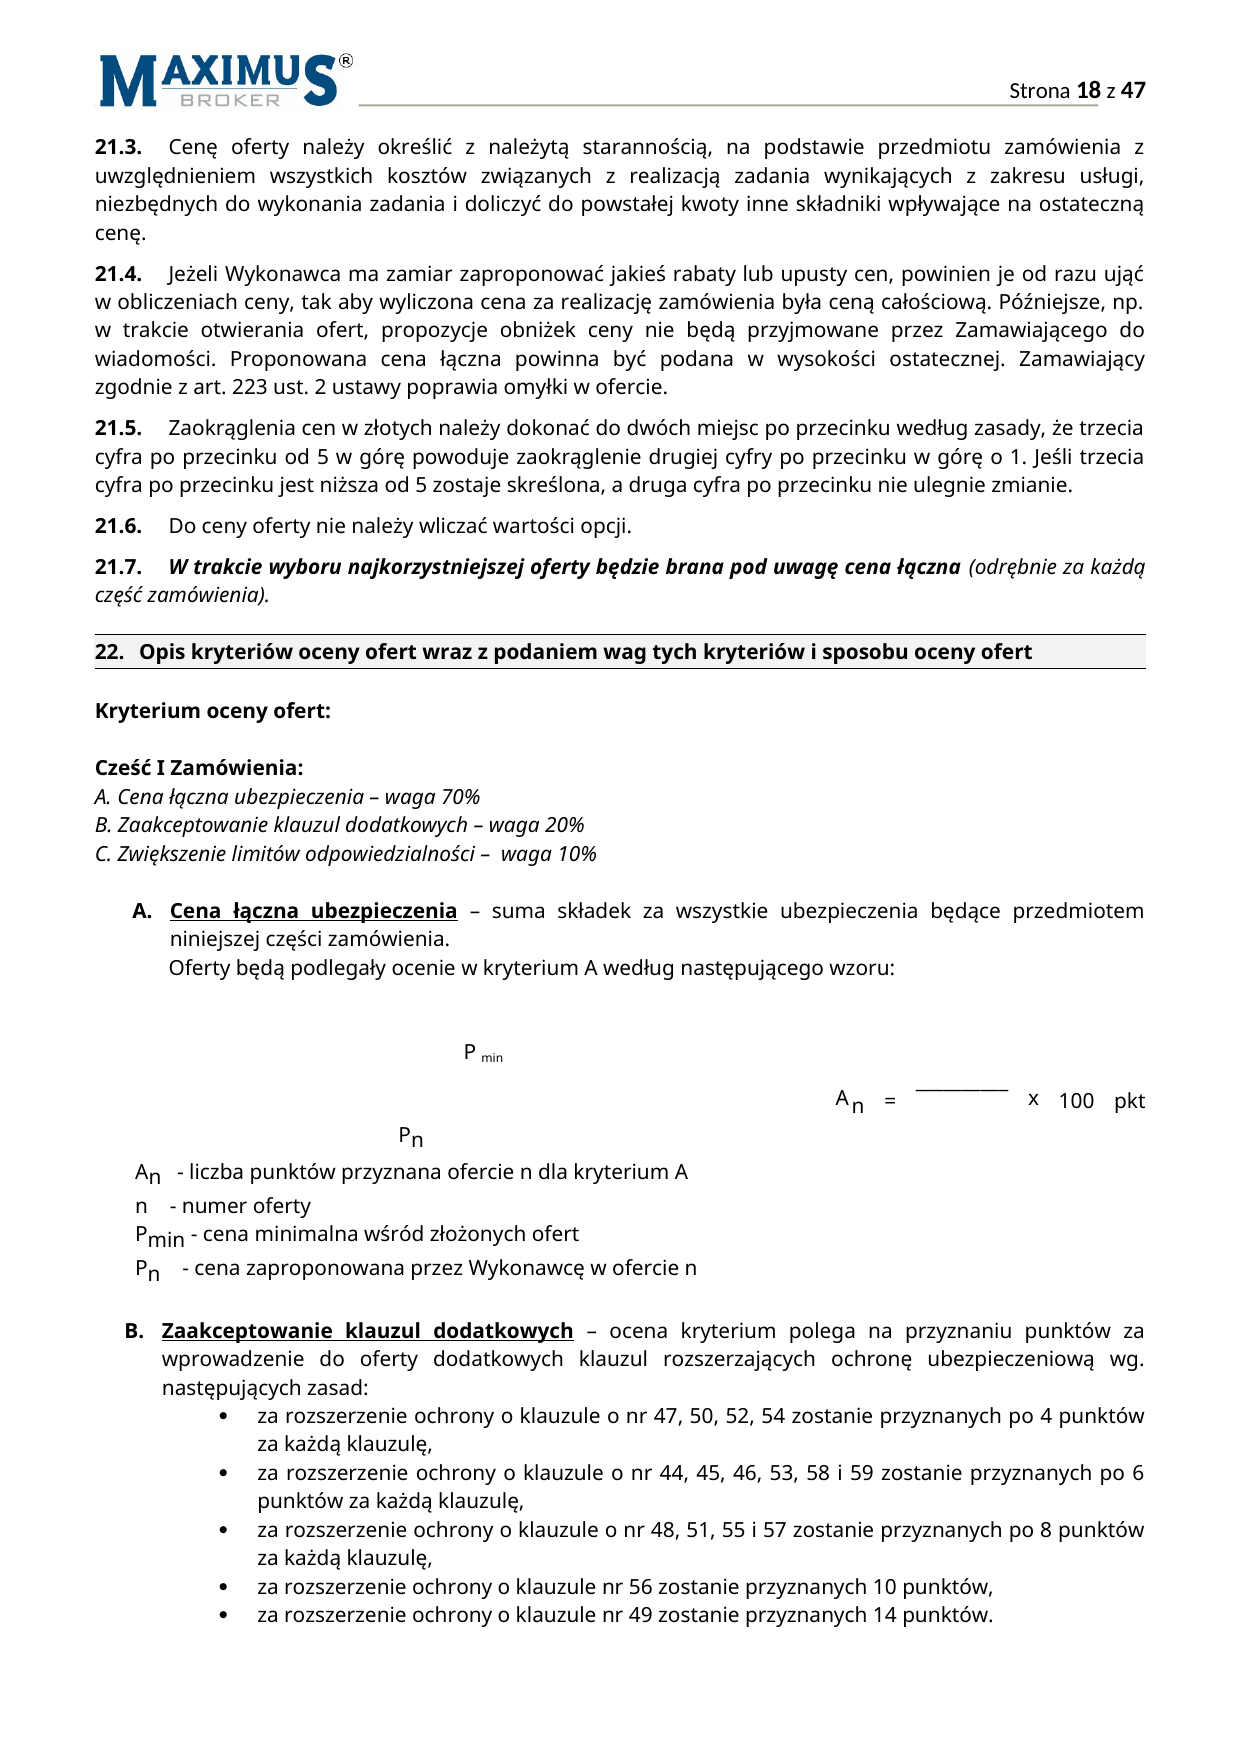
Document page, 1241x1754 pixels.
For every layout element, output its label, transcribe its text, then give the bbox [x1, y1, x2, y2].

list Do ceny oferty nie należy wliczać wartości opcji. [94, 511, 1146, 539]
text An = __________ x 100 pkt Pn [127, 1066, 1146, 1157]
list za rozszerzenie ochrony o klauzule o nr 47, 50, 52, 54 zostanie przyznanych po 4 punktów za każdą klauzulę, [219, 1401, 1146, 1458]
text B. Zaakceptowanie klauzul dodatkowych – waga 20% [94, 810, 1146, 839]
text Kryterium oceny ofert: [94, 697, 1146, 725]
list za rozszerzenie ochrony o klauzule o nr 44, 45, 46, 53, 58 i 59 zostanie przyznanych po 6 punktów za każdą klauzulę, [219, 1458, 1146, 1515]
list za rozszerzenie ochrony o klauzule nr 56 zostanie przyznanych 10 punktów, [219, 1572, 1146, 1600]
text An - liczba punktów przyznana ofercie n dla kryterium A [124, 1157, 1146, 1191]
text P min [389, 1037, 1146, 1066]
list Zaokrąglenia cen w złotych należy dokonać do dwóch miejsc po przecinku według zasady, że trzecia cyfra po przecinku od 5 w górę powoduje zaokrąglenie drugiej cyfry po przecinku w górę o 1. Jeśli trzecia cyfra po przecinku jest niższa od 5 zostaje skreślona, a druga cyfra po przecinku nie ulegnie zmianie. [94, 413, 1146, 499]
list Zaakceptowanie klauzul dodatkowych – ocena kryterium polega na przyznaniu punktów za wprowadzenie do oferty dodatkowych klauzul rozszerzających ochronę ubezpieczeniową wg. następujących zasad: [124, 1316, 1146, 1401]
list Cena łączna ubezpieczenia – suma składek za wszystkie ubezpieczenia będące przedmiotem niniejszej części zamówienia. [132, 896, 1146, 953]
text A. Cena łączna ubezpieczenia – waga 70% [94, 782, 1146, 810]
text n - numer oferty [124, 1191, 1146, 1219]
list za rozszerzenie ochrony o klauzule o nr 48, 51, 55 i 57 zostanie przyznanych po 8 punktów za każdą klauzulę, [219, 1515, 1146, 1572]
list Cenę oferty należy określić z należytą starannością, na podstawie przedmiotu zamówienia z uwzględnieniem wszystkich kosztów związanych z realizacją zadania wynikających z zakresu usługi, niezbędnych do wykonania zadania i doliczyć do powstałej kwoty inne składniki wpływające na ostateczną cenę. [94, 132, 1146, 246]
text C. Zwiększenie limitów odpowiedzialności – waga 10% [94, 839, 1146, 867]
text Oferty będą podlegały ocenie w kryterium A według następującego wzoru: [139, 953, 1146, 981]
text Pmin - cena minimalna wśród złożonych ofert [124, 1219, 1146, 1253]
list Jeżeli Wykonawca ma zamiar zaproponować jakieś rabaty lub upusty cen, powinien je od razu ująć w obliczeniach ceny, tak aby wyliczona cena za realizację zamówienia była ceną całościową. Późniejsze, np. w trakcie otwierania ofert, propozycje obniżek ceny nie będą przyjmowane przez Zamawiającego do wiadomości. Proponowana cena łączna powinna być podana w wysokości ostatecznej. Zamawiający zgodnie z art. 223 ust. 2 ustawy poprawia omyłki w ofercie. [94, 259, 1146, 401]
subtitle Opis kryteriów oceny ofert wraz z podaniem wag tych kryteriów i sposobu oceny ofert [94, 635, 1146, 669]
text Pn - cena zaproponowana przez Wykonawcę w ofercie n [124, 1253, 1146, 1287]
list za rozszerzenie ochrony o klauzule nr 49 zostanie przyznanych 14 punktów. [219, 1600, 1146, 1629]
picture [94, 50, 359, 111]
text Cześć I Zamówienia: [94, 753, 1146, 782]
list W trakcie wyboru najkorzystniejszej oferty będzie brana pod uwagę cena łączna (odrębnie za każdą część zamówienia). [94, 552, 1146, 609]
